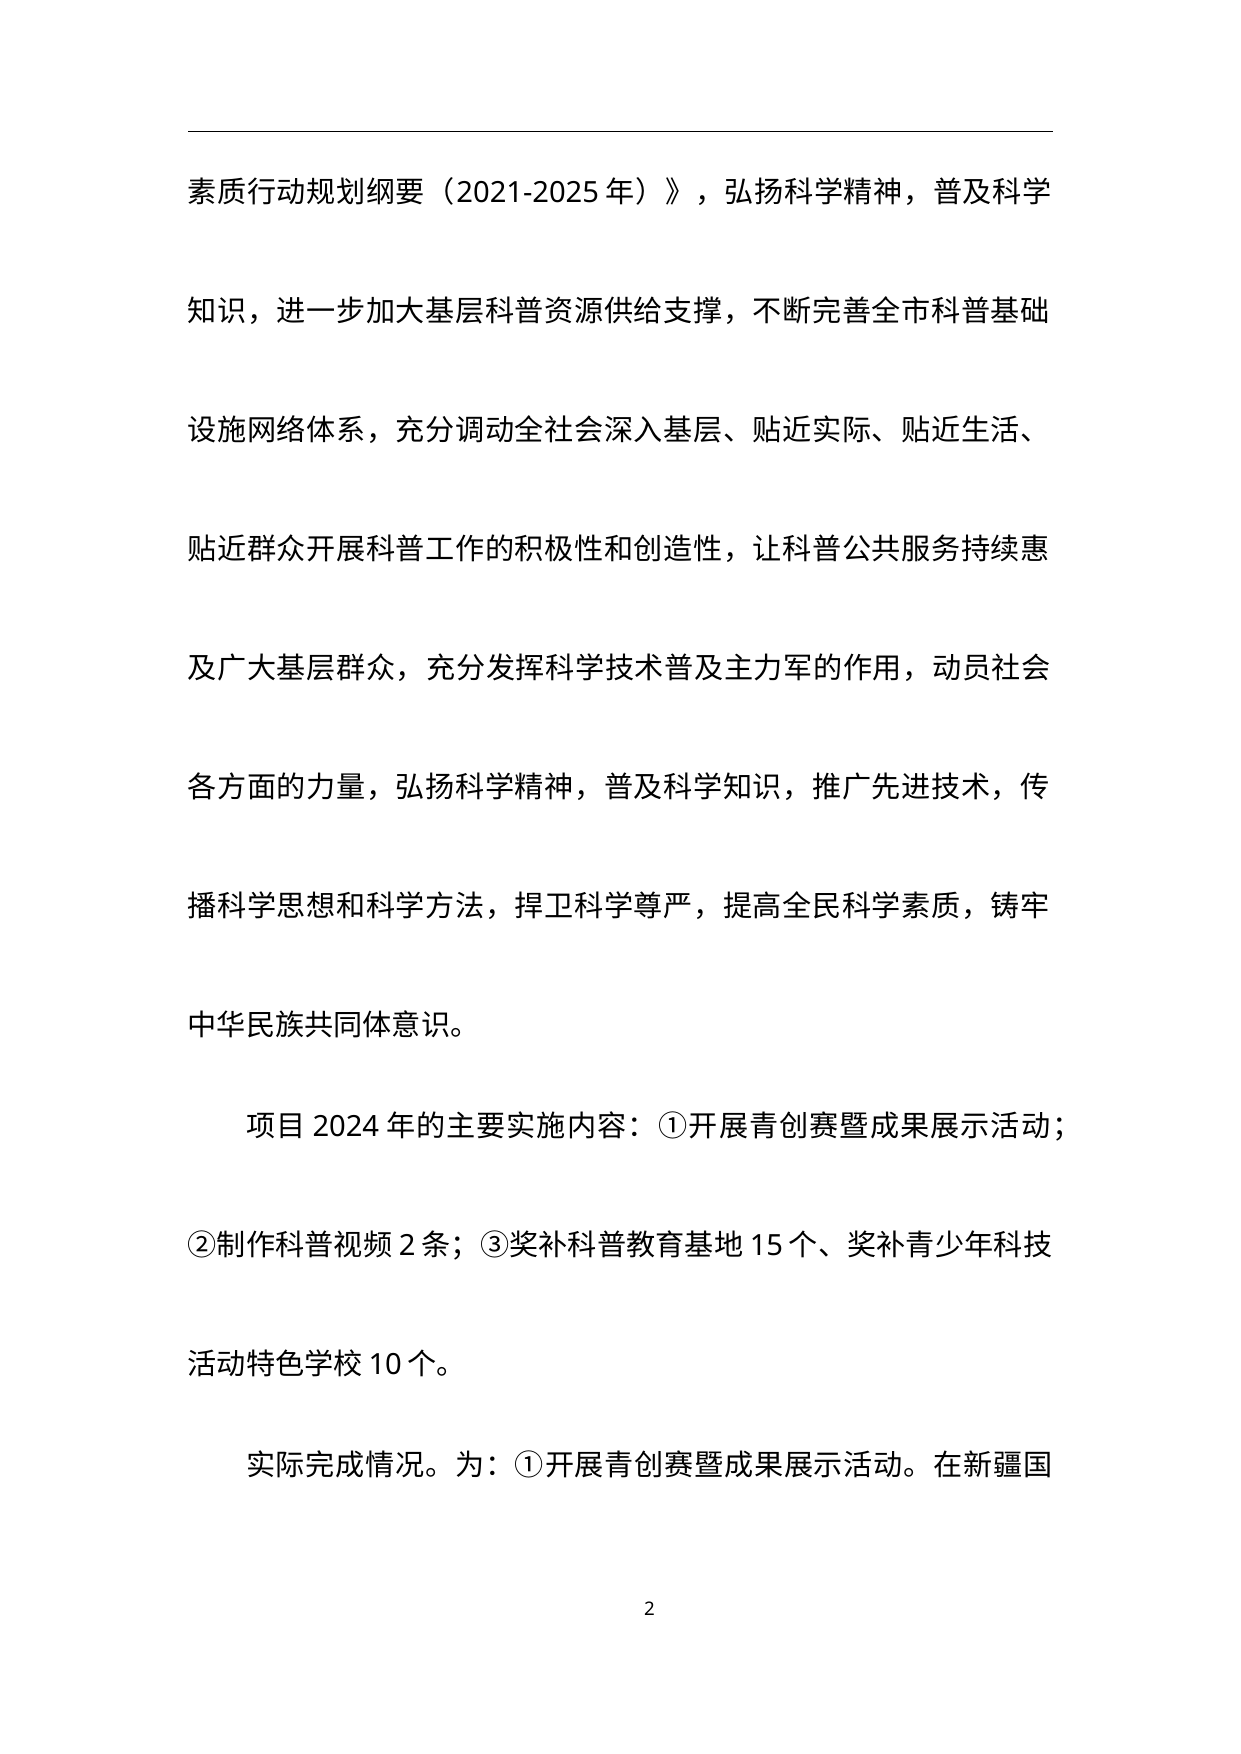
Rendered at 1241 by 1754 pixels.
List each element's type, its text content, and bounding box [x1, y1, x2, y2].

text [187, 150, 1053, 1063]
text 项目2024年的主要实施内容：①开展青创赛暨成果展示活动；②制作科普视频2条；③奖补科普教育基地15个、奖补青少年科技活动特色学校10个。 [187, 1084, 1053, 1401]
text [187, 1423, 1053, 1502]
